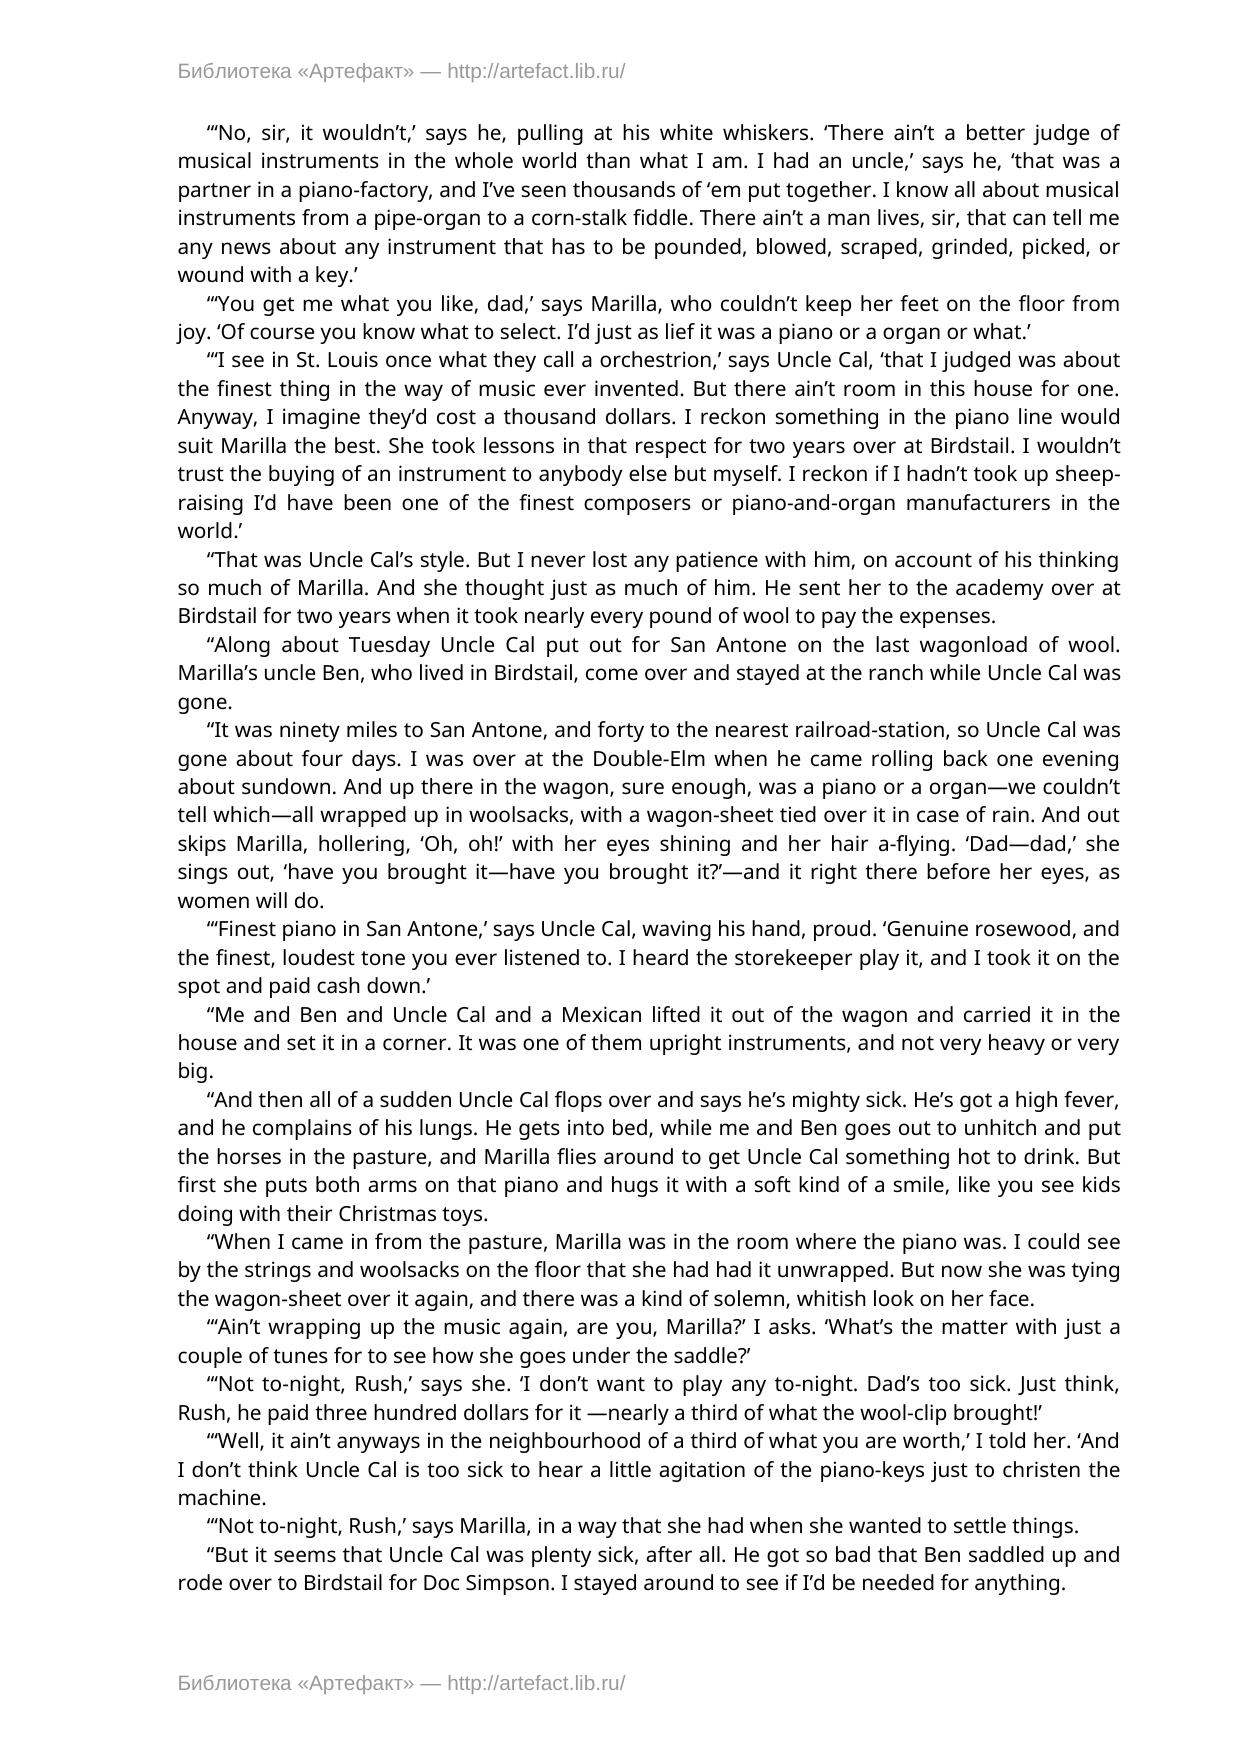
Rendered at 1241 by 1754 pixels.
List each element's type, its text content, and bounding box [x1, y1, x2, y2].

text “‘No, sir, it wouldn’t,’ says he, pulling at his white whiskers. ‘There ain’t a better judge of musical instruments in the whole world than what I am. I had an uncle,’ says he, ‘that was a partner in a piano-factory, and I’ve seen thousands of ‘em put together. I know all about musical instruments from a pipe-organ to a corn-stalk fiddle. There ain’t a man lives, sir, that can tell me any news about any instrument that has to be pounded, blowed, scraped, grinded, picked, or wound with a key.’ [177, 118, 1122, 289]
text “It was ninety miles to San Antone, and forty to the nearest railroad-station, so Uncle Cal was gone about four days. I was over at the Double-Elm when he came rolling back one evening about sundown. And up there in the wagon, sure enough, was a piano or a organ—we couldn’t tell which—all wrapped up in woolsacks, with a wagon-sheet tied over it in case of rain. And out skips Marilla, hollering, ‘Oh, oh!’ with her eyes shining and her hair a-flying. ‘Dad—dad,’ she sings out, ‘have you brought it—have you brought it?’—and it right there before her eyes, as women will do. [177, 715, 1122, 914]
text “‘Not to-night, Rush,’ says she. ‘I don’t want to play any to-night. Dad’s too sick. Just think, Rush, he paid three hundred dollars for it —nearly a third of what the wool-clip brought!’ [177, 1369, 1122, 1426]
text “‘Well, it ain’t anyways in the neighbourhood of a third of what you are worth,’ I told her. ‘And I don’t think Uncle Cal is too sick to hear a little agitation of the piano-keys just to christen the machine. [177, 1426, 1122, 1512]
text “‘Ain’t wrapping up the music again, are you, Marilla?’ I asks. ‘What’s the matter with just a couple of tunes for to see how she goes under the saddle?’ [177, 1312, 1122, 1369]
text “Me and Ben and Uncle Cal and a Mexican lifted it out of the wagon and carried it in the house and set it in a corner. It was one of them upright instruments, and not very heavy or very big. [177, 1000, 1122, 1085]
text “‘Not to-night, Rush,’ says Marilla, in a way that she had when she wanted to settle things. [177, 1512, 1122, 1540]
text “But it seems that Uncle Cal was plenty sick, after all. He got so bad that Ben saddled up and rode over to Birdstail for Doc Simpson. I stayed around to see if I’d be needed for anything. [177, 1540, 1122, 1597]
text “Along about Tuesday Uncle Cal put out for San Antone on the last wagonload of wool. Marilla’s uncle Ben, who lived in Birdstail, come over and stayed at the ranch while Uncle Cal was gone. [177, 630, 1122, 715]
text “And then all of a sudden Uncle Cal flops over and says he’s mighty sick. He’s got a high fever, and he complains of his lungs. He gets into bed, while me and Ben goes out to unhitch and put the horses in the pasture, and Marilla flies around to get Uncle Cal something hot to drink. But first she puts both arms on that piano and hugs it with a soft kind of a smile, like you see kids doing with their Christmas toys. [177, 1085, 1122, 1227]
text “That was Uncle Cal’s style. But I never lost any patience with him, on account of his thinking so much of Marilla. And she thought just as much of him. He sent her to the academy over at Birdstail for two years when it took nearly every pound of wool to pay the expenses. [177, 545, 1122, 630]
text “When I came in from the pasture, Marilla was in the room where the piano was. I could see by the strings and woolsacks on the floor that she had had it unwrapped. But now she was tying the wagon-sheet over it again, and there was a kind of solemn, whitish look on her face. [177, 1227, 1122, 1312]
text “‘Finest piano in San Antone,’ says Uncle Cal, waving his hand, proud. ‘Genuine rosewood, and the finest, loudest tone you ever listened to. I heard the storekeeper play it, and I took it on the spot and paid cash down.’ [177, 914, 1122, 1000]
text “‘You get me what you like, dad,’ says Marilla, who couldn’t keep her feet on the floor from joy. ‘Of course you know what to select. I’d just as lief it was a piano or a organ or what.’ [177, 289, 1122, 346]
text “‘I see in St. Louis once what they call a orchestrion,’ says Uncle Cal, ‘that I judged was about the finest thing in the way of music ever invented. But there ain’t room in this house for one. Anyway, I imagine they’d cost a thousand dollars. I reckon something in the piano line would suit Marilla the best. She took lessons in that respect for two years over at Birdstail. I wouldn’t trust the buying of an instrument to anybody else but myself. I reckon if I hadn’t took up sheep-raising I’d have been one of the finest composers or piano-and-organ manufacturers in the world.’ [177, 346, 1122, 545]
